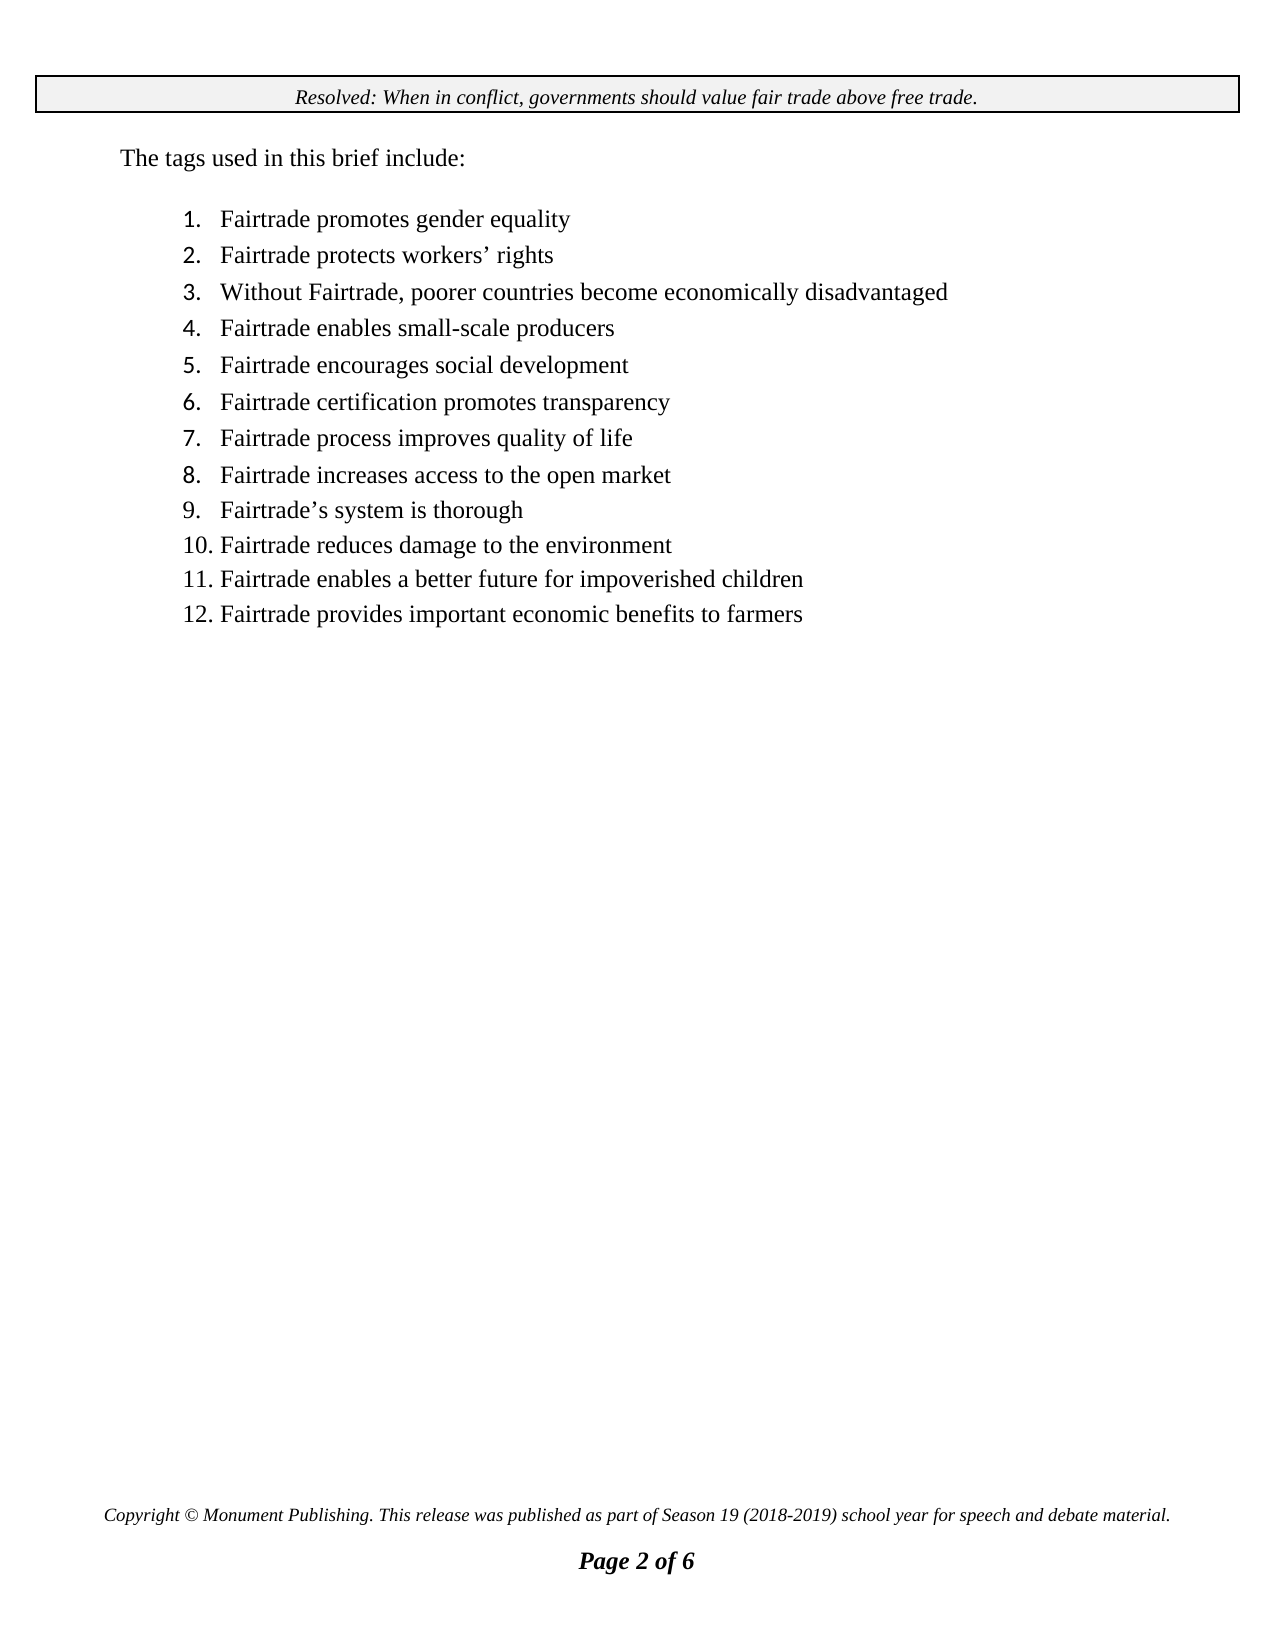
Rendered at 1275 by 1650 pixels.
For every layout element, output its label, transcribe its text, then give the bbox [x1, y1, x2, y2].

list Fairtrade enables a better future for impoverished children [182, 564, 1155, 593]
list Fairtrade’s system is thorough [182, 495, 1155, 524]
list Fairtrade reduces damage to the environment [182, 530, 1155, 558]
list Fairtrade increases access to the open market [182, 459, 1155, 489]
list Fairtrade process improves quality of life [182, 422, 1155, 453]
list Fairtrade encourages social development [182, 349, 1155, 379]
list Fairtrade protects workers’ rights [182, 239, 1155, 270]
list Fairtrade promotes gender equality [182, 203, 1155, 233]
list Without Fairtrade, poorer countries become economically disadvantaged [182, 276, 1155, 306]
list Fairtrade provides important economic benefits to farmers [182, 599, 1155, 627]
list Fairtrade enables small-scale producers [182, 312, 1155, 343]
text The tags used in this brief include: [120, 143, 1155, 172]
list Fairtrade certification promotes transparency [182, 386, 1155, 416]
